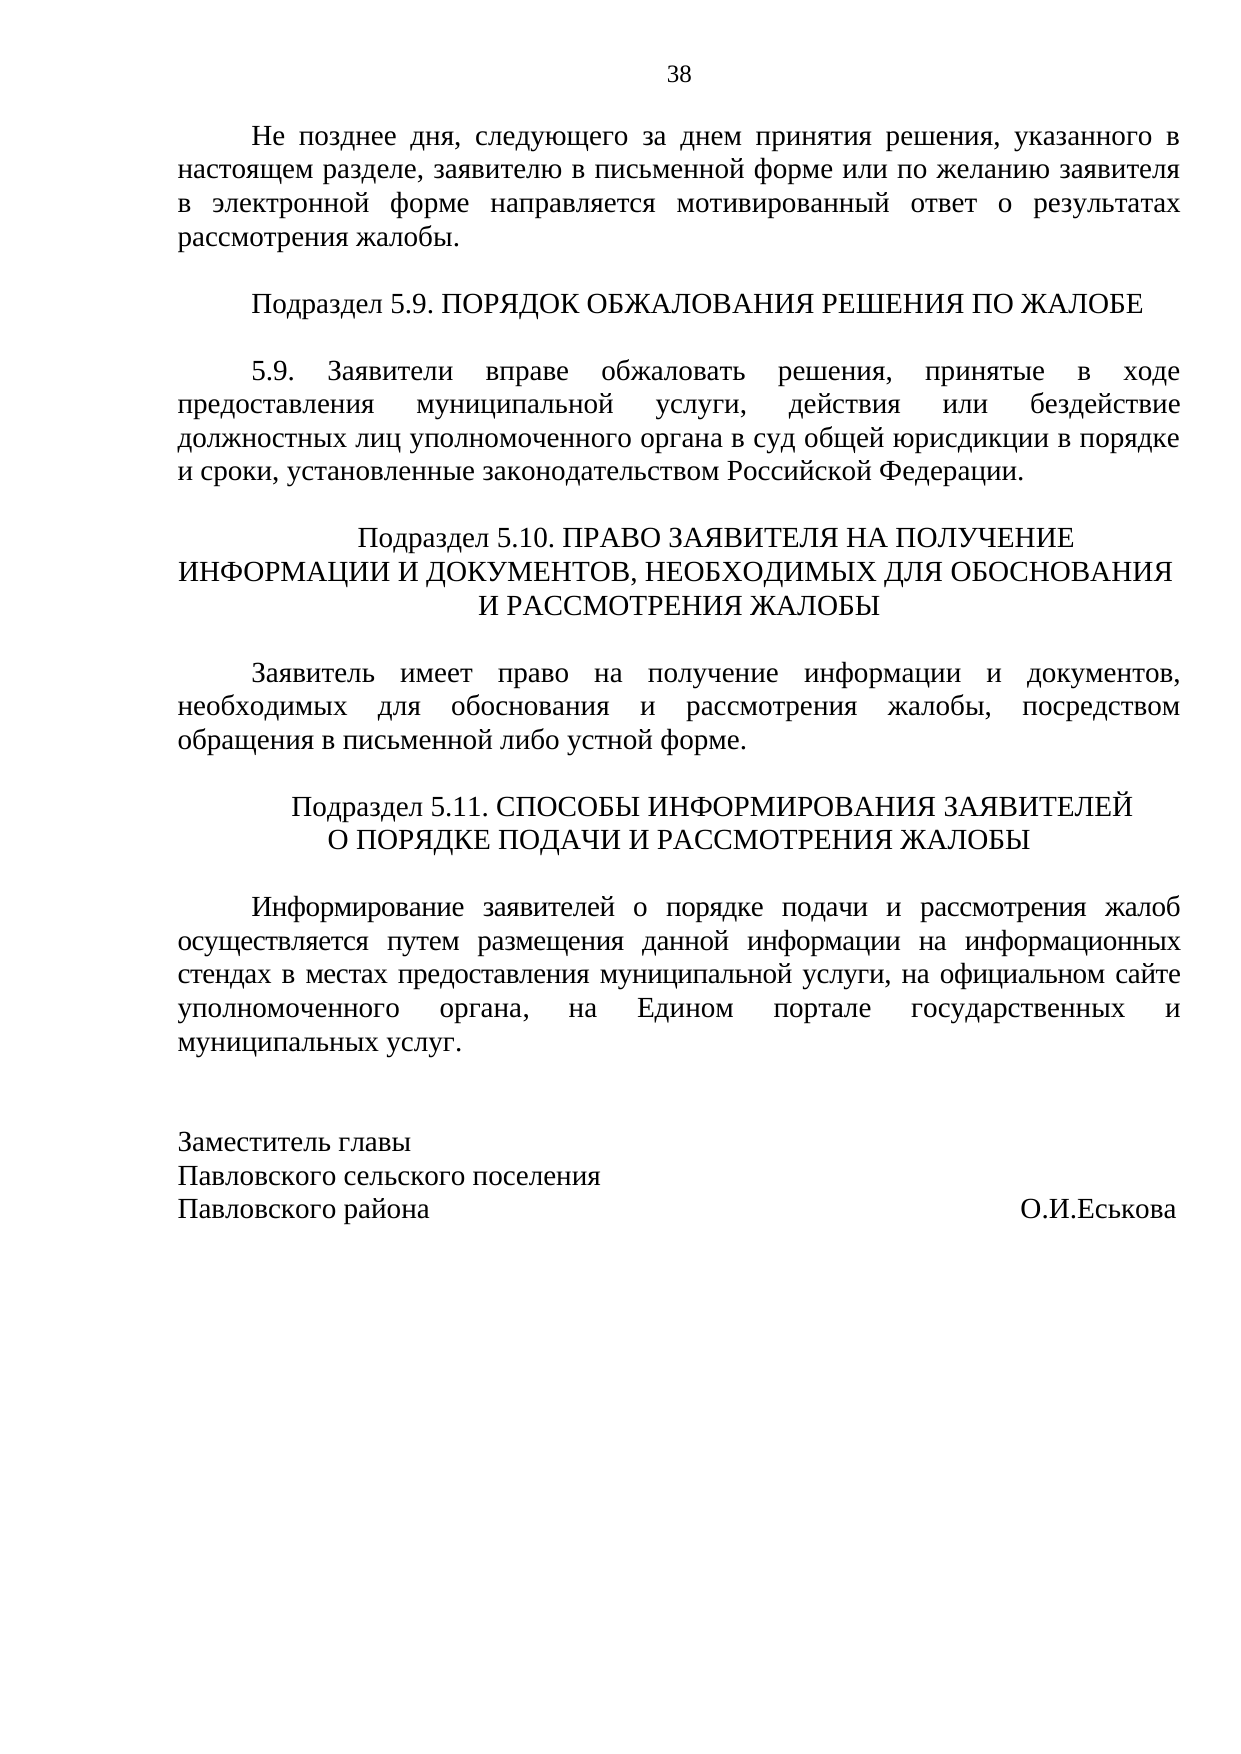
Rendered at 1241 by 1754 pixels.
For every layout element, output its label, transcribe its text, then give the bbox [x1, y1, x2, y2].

text Павловского района О.И.Еськова [177, 1191, 1181, 1225]
text 5.9. Заявители вправе обжаловать решения, принятые в ходе предоставления муниципальной услуги, действия или бездействие должностных лиц уполномоченного органа в суд общей юрисдикции в порядке и сроки, установленные законодательством Российской Федерации. [177, 353, 1181, 487]
text Заявитель имеет право на получение информации и документов, необходимых для обоснования и рассмотрения жалобы, посредством обращения в письменной либо устной форме. [177, 655, 1181, 755]
text Подраздел 5.10. ПРАВО ЗАЯВИТЕЛЯ НА ПОЛУЧЕНИЕ ИНФОРМАЦИИ И ДОКУМЕНТОВ, НЕОБХОДИМЫХ ДЛЯ ОБОСНОВАНИЯ И РАССМОТРЕНИЯ ЖАЛОБЫ [177, 521, 1181, 621]
text Подраздел 5.9. ПОРЯДОК ОБЖАЛОВАНИЯ РЕШЕНИЯ ПО ЖАЛОБЕ [177, 286, 1181, 319]
text Не позднее дня, следующего за днем принятия решения, указанного в настоящем разделе, заявителю в письменной форме или по желанию заявителя в электронной форме направляется мотивированный ответ о результатах рассмотрения жалобы. [177, 118, 1181, 252]
text Заместитель главы [177, 1124, 1181, 1158]
text Павловского сельского поселения [177, 1158, 1181, 1191]
text Подраздел 5.11. СПОСОБЫ ИНФОРМИРОВАНИЯ ЗАЯВИТЕЛЕЙ О ПОРЯДКЕ ПОДАЧИ И РАССМОТРЕНИЯ ЖАЛОБЫ [177, 789, 1181, 856]
text Информирование заявителей о порядке подачи и рассмотрения жалоб осуществляется путем размещения данной информации на информационных стендах в местах предоставления муниципальной услуги, на официальном сайте уполномоченного органа, на Едином портале государственных и муниципальных услуг. [177, 889, 1181, 1057]
